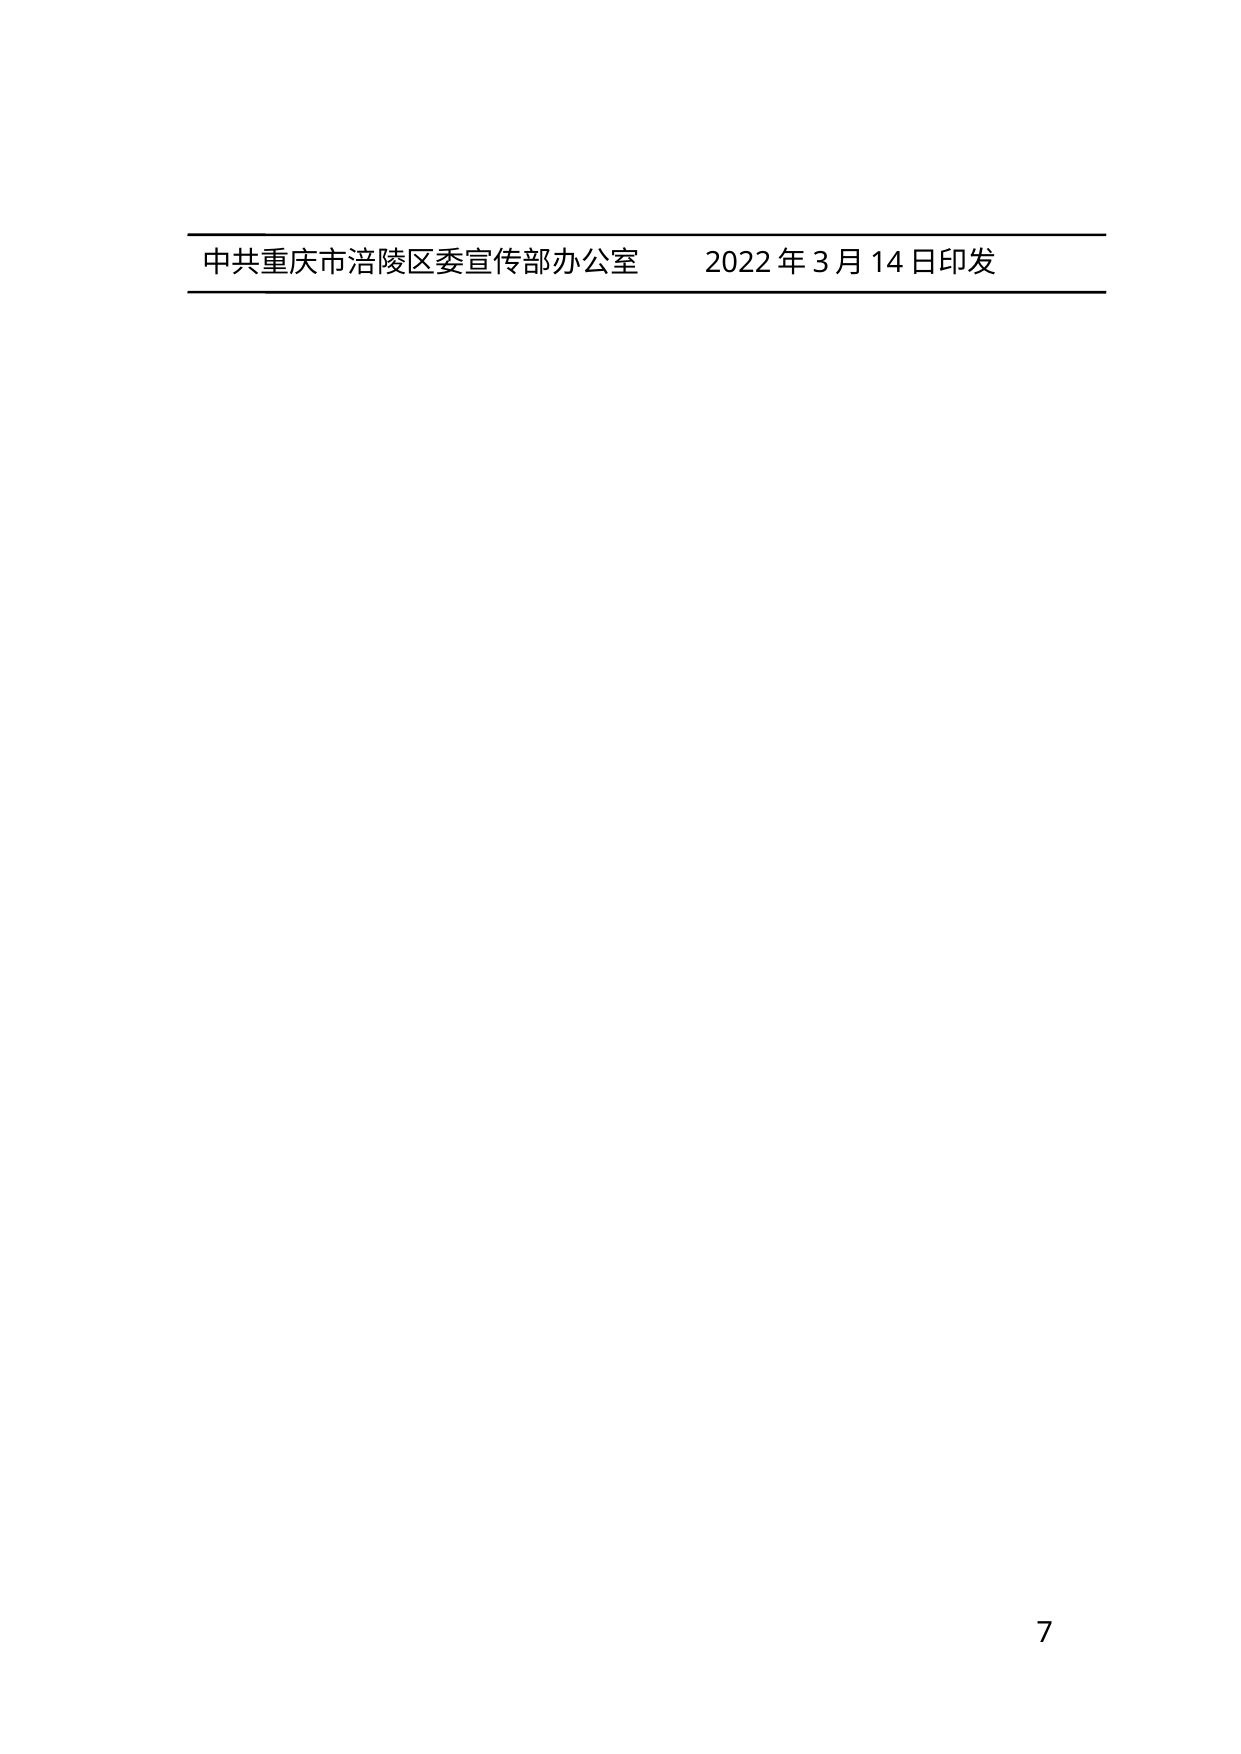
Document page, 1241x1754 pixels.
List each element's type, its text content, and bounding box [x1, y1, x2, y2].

text 中共重庆市涪陵区委宣传部办公室 2022年3月14日印发 [187, 237, 1053, 290]
